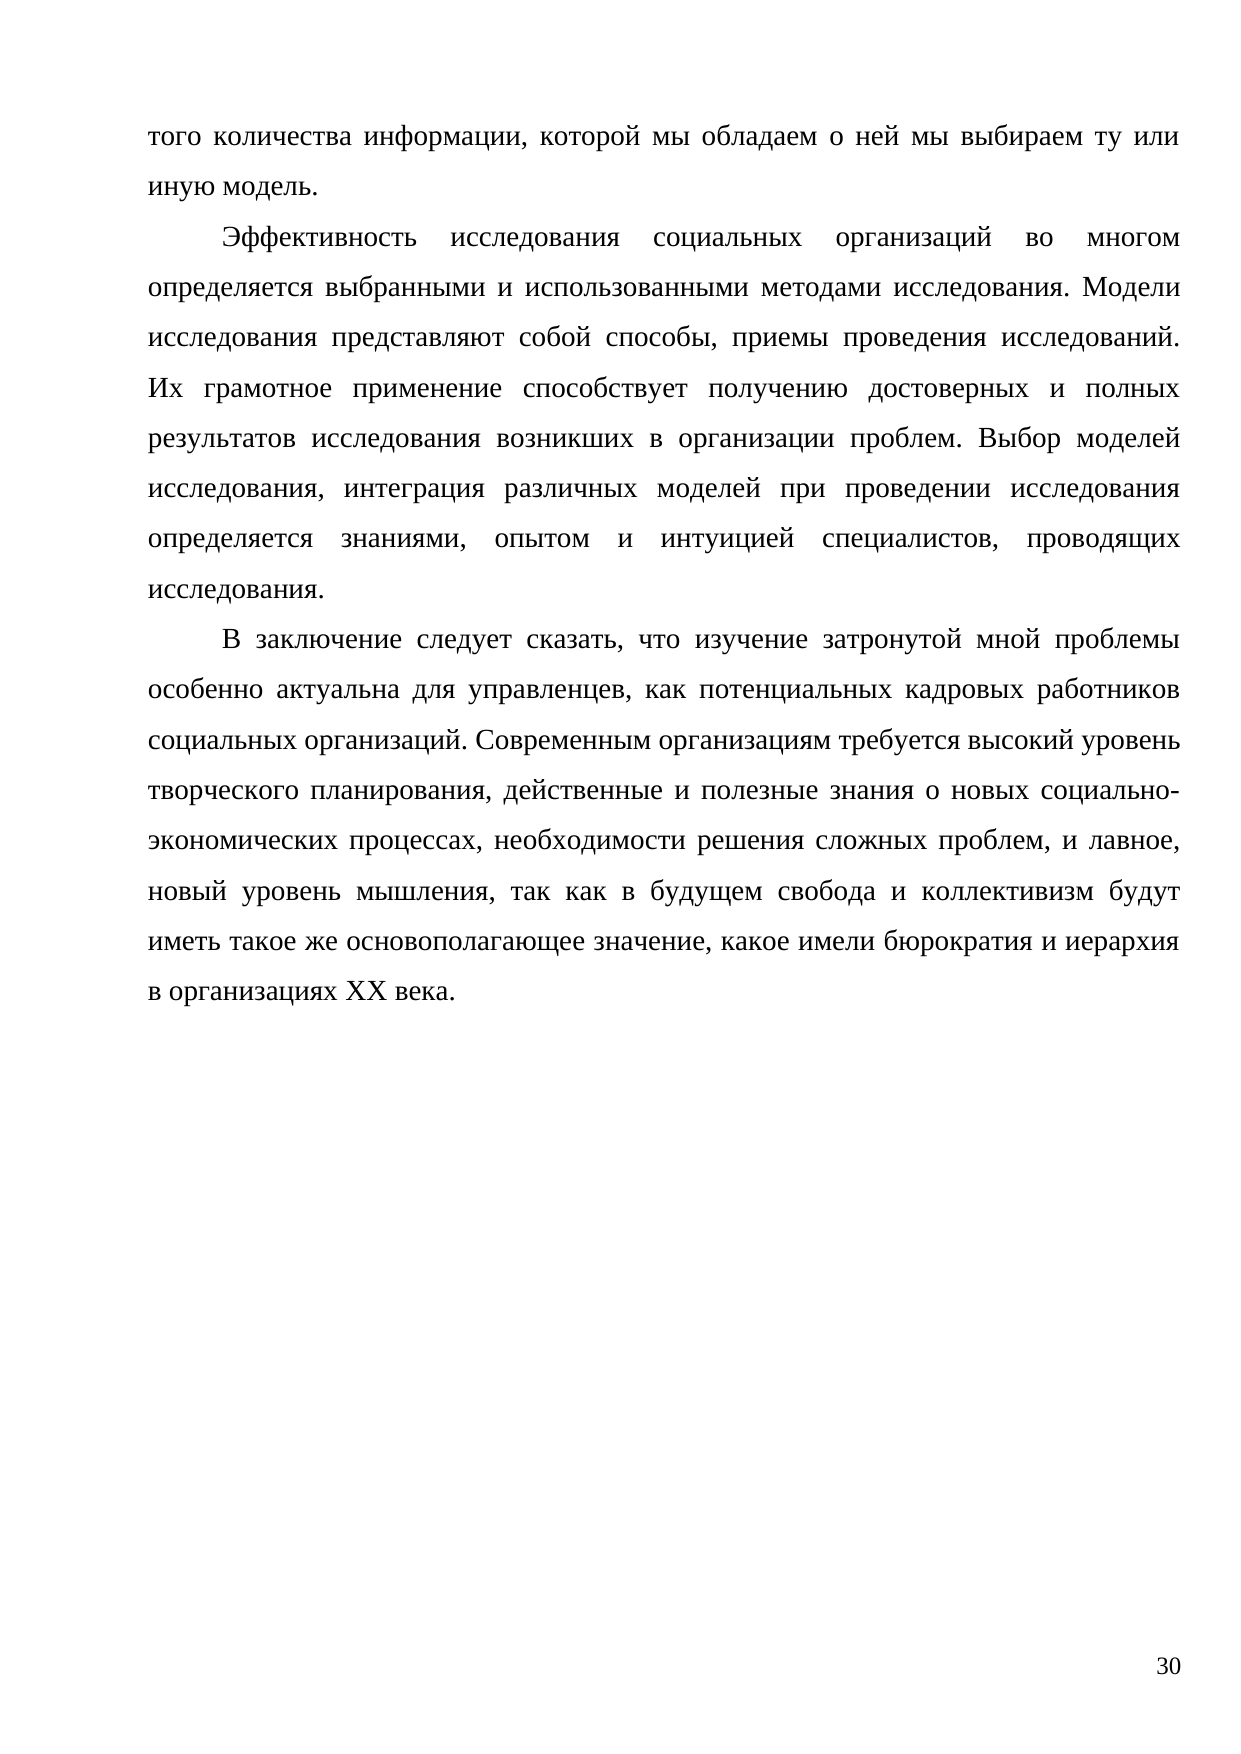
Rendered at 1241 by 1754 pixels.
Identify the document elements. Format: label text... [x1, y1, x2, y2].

text В заключение следует сказать, что изучение затронутой мной проблемы особенно актуальна для управленцев, как потенциальных кадровых работников социальных организаций. Современным организациям требуется высокий уровень творческого планирования, действенные и полезные знания о новых социально-экономических процессах, необходимости решения сложных проблем, и лавное, новый уровень мышления, так как в будущем свобода и коллективизм будут иметь такое же основополагающее значение, какое имели бюрократия и иерархия в организациях XX века. [148, 621, 1181, 1007]
text Эффективность исследования социальных организаций во многом определяется выбранными и использованными методами исследования. Модели исследования представляют собой способы, приемы проведения исследований. Их грамотное применение способствует получению достоверных и полных результатов исследования возникших в организации проблем. Выбор моделей исследования, интеграция различных моделей при проведении исследования определяется знаниями, опытом и интуицией специалистов, проводящих исследования. [148, 219, 1181, 604]
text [148, 118, 1181, 202]
